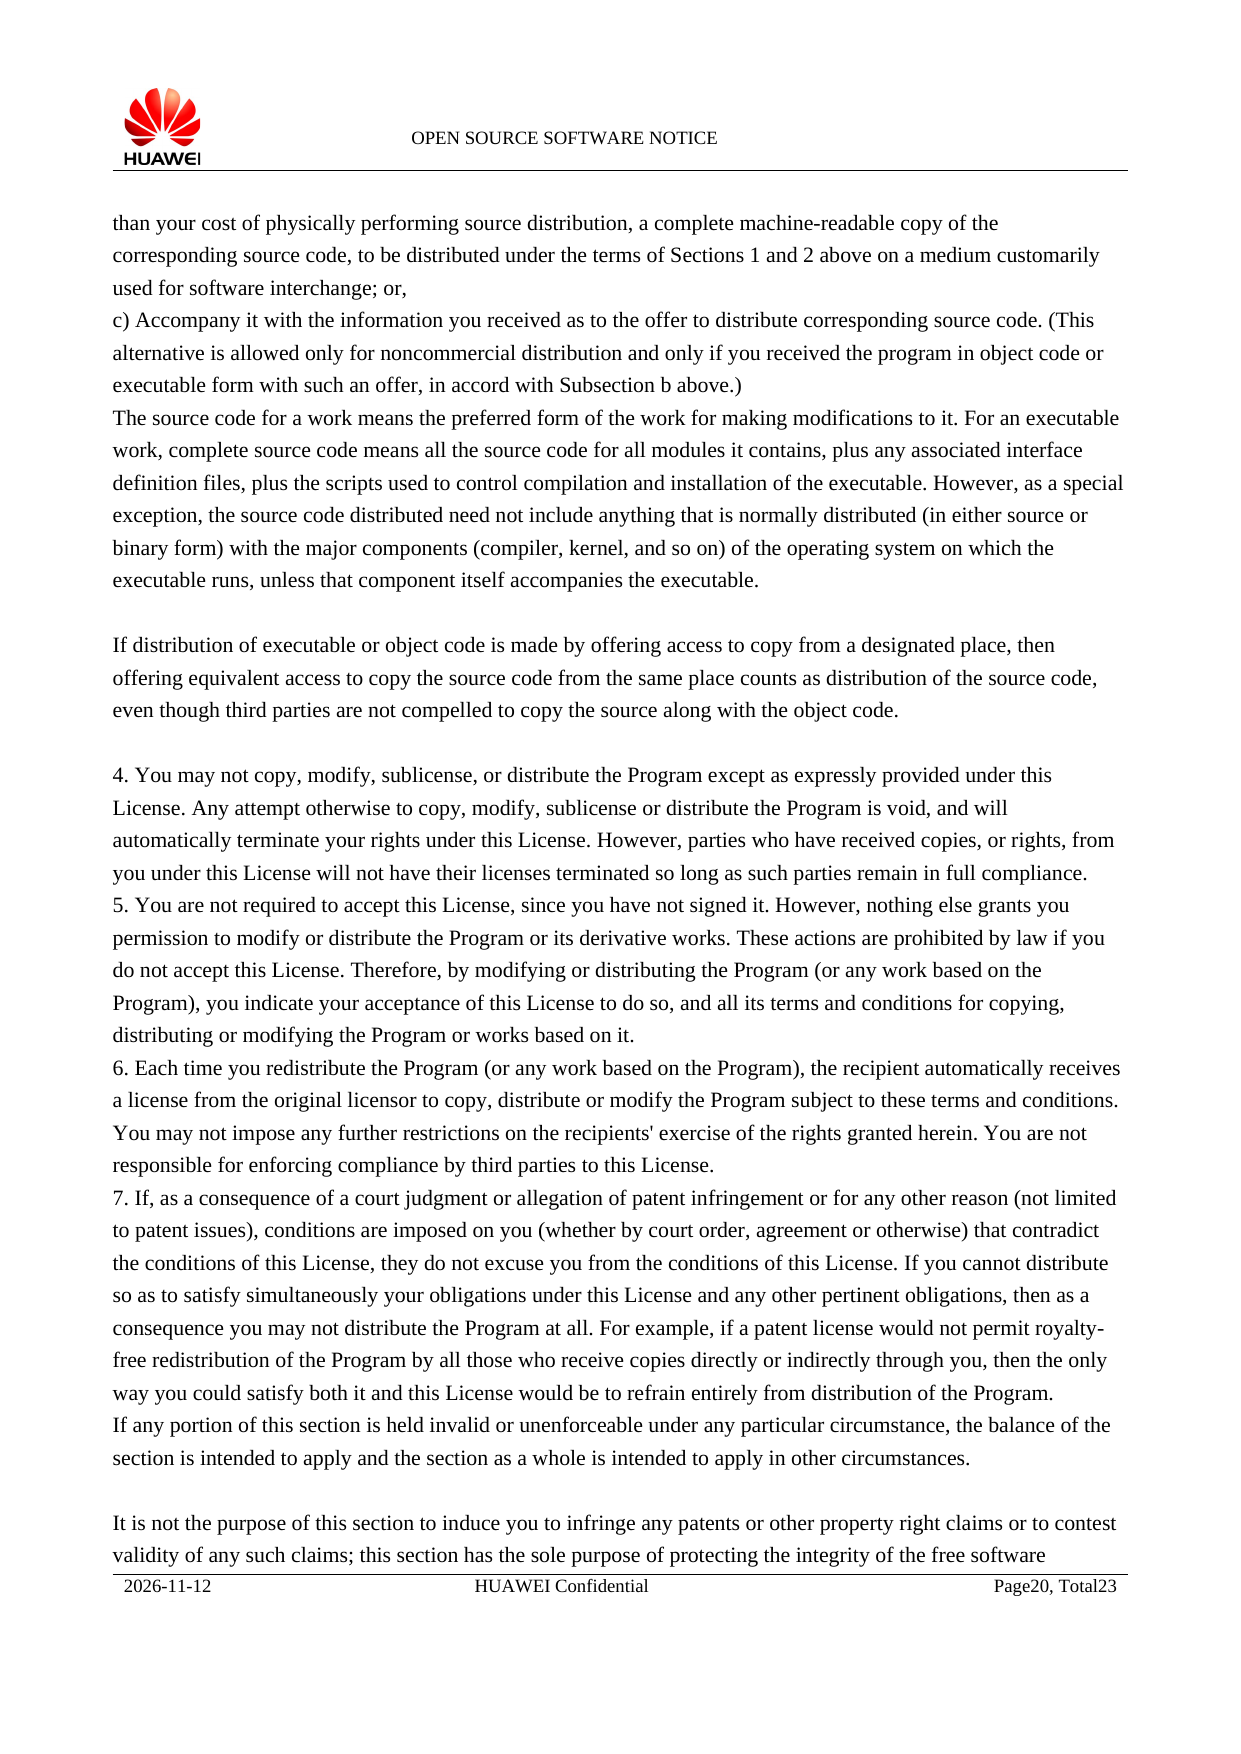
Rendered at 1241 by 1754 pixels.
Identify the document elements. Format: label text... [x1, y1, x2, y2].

picture [124, 88, 201, 165]
